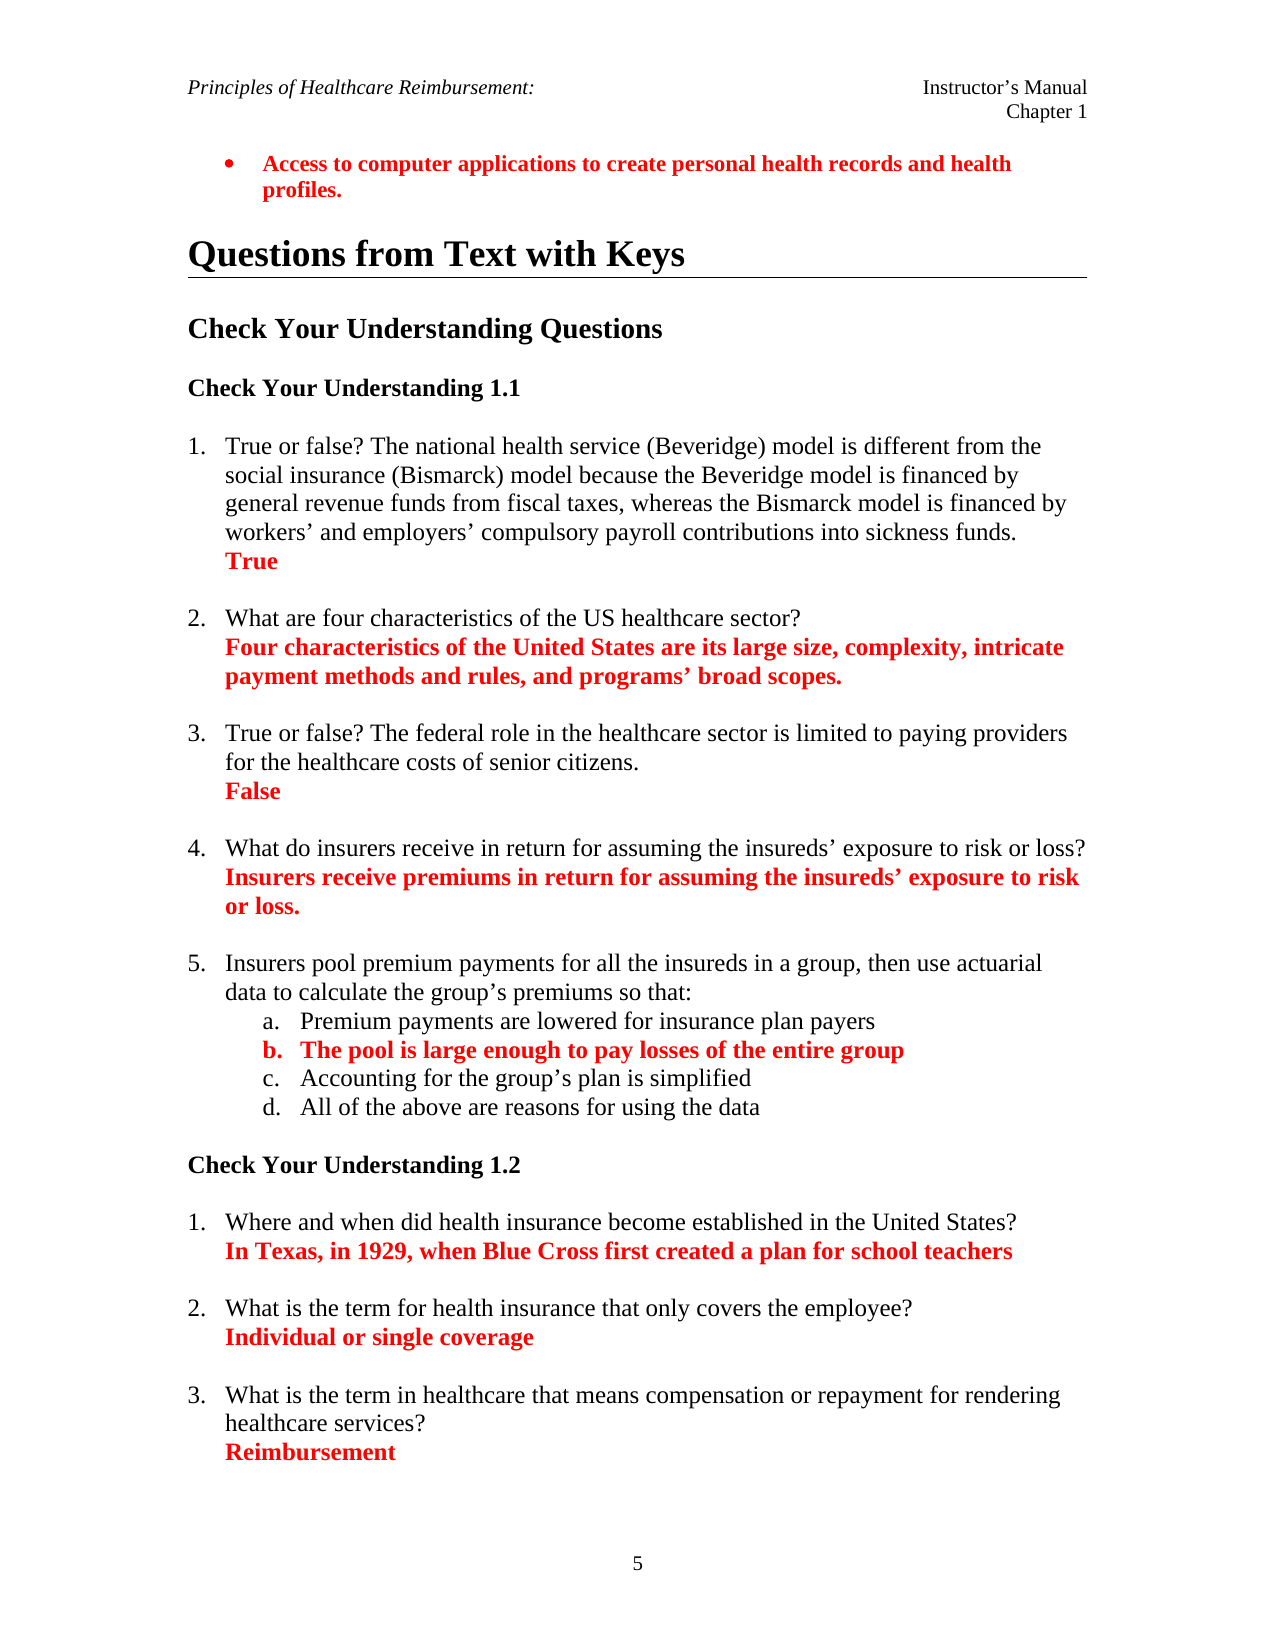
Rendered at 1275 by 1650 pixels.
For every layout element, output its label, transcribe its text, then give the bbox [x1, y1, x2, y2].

list Access to computer applications to create personal health records and health profiles. [225, 150, 1087, 203]
text d. All of the above are reasons for using the data [262, 1092, 1087, 1121]
text 1. True or false? The national health service (Beveridge) model is different from the social insurance (Bismarck) model because the Beveridge model is financed by general revenue funds from fiscal taxes, whereas the Bismarck model is financed by workers’ and employers’ compulsory payroll contributions into sickness funds. [187, 431, 1087, 546]
text True [187, 546, 1087, 575]
text Questions from Text with Keys [187, 231, 1087, 278]
text False [187, 776, 1087, 805]
text 5. Insurers pool premium payments for all the insureds in a group, then use actuarial data to calculate the group’s premiums so that: [187, 948, 1087, 1006]
text Check Your Understanding 1.1 [187, 373, 1087, 402]
text 1. Where and when did health insurance become established in the United States? [187, 1207, 1087, 1236]
text Reimbursement [187, 1437, 1087, 1466]
text Check Your Understanding 1.2 [187, 1150, 1087, 1178]
text 2. What is the term for health insurance that only covers the employee? [187, 1293, 1087, 1322]
text c. Accounting for the group’s plan is simplified [262, 1063, 1087, 1092]
text a. Premium payments are lowered for insurance plan payers [262, 1006, 1087, 1035]
text b. The pool is large enough to pay losses of the entire group [262, 1035, 1087, 1063]
text Check Your Understanding Questions [187, 311, 1087, 345]
text In Texas, in 1929, when Blue Cross first created a plan for school teachers [187, 1236, 1087, 1265]
text 4. What do insurers receive in return for assuming the insureds’ exposure to risk or loss? [187, 833, 1087, 862]
text 3. What is the term in healthcare that means compensation or repayment for rendering healthcare services? [187, 1380, 1087, 1437]
text Four characteristics of the United States are its large size, complexity, intricate payment methods and rules, and programs’ broad scopes. [187, 632, 1087, 690]
text 3. True or false? The federal role in the healthcare sector is limited to paying providers for the healthcare costs of senior citizens. [187, 718, 1087, 776]
text 2. What are four characteristics of the US healthcare sector? [187, 603, 1087, 632]
text Insurers receive premiums in return for assuming the insureds’ exposure to risk or loss. [187, 862, 1087, 920]
text Individual or single coverage [187, 1322, 1087, 1351]
